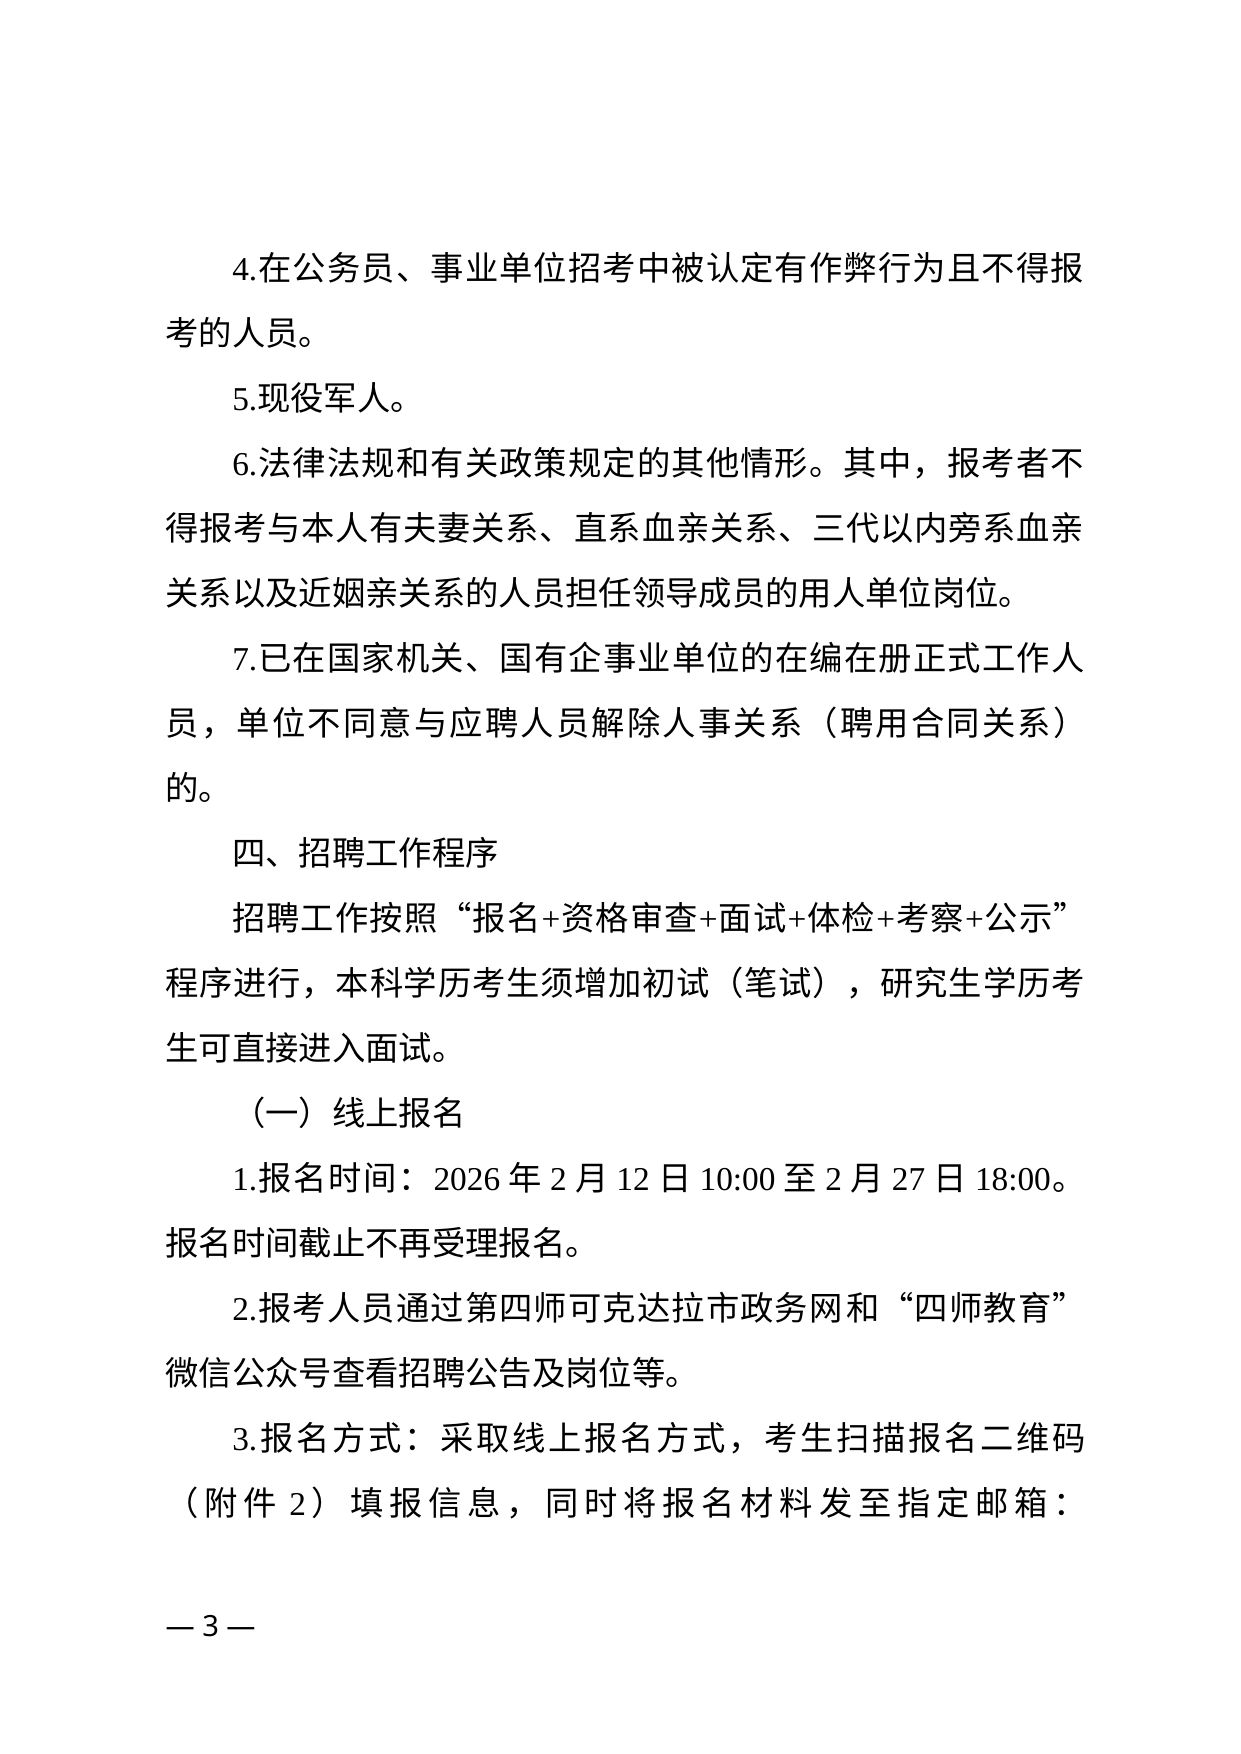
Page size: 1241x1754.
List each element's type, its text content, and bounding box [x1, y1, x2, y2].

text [165, 1403, 1087, 1533]
text 7.已在国家机关、国有企事业单位的在编在册正式工作人员，单位不同意与应聘人员解除人事关系（聘用合同关系）的。 [165, 623, 1087, 818]
text 4.在公务员、事业单位招考中被认定有作弊行为且不得报考的人员。 [165, 233, 1087, 363]
text （一）线上报名 [165, 1078, 1087, 1143]
text 招聘工作按照“报名+资格审查+面试+体检+考察+公示”程序进行，本科学历考生须增加初试（笔试），研究生学历考生可直接进入面试。 [165, 883, 1087, 1078]
text 四、招聘工作程序 [165, 818, 1087, 883]
text 2.报考人员通过第四师可克达拉市政务网和“四师教育”微信公众号查看招聘公告及岗位等。 [165, 1273, 1087, 1403]
text 1.报名时间：2026年2月12日10:00至2月27日18:00。报名时间截止不再受理报名。 [165, 1143, 1087, 1273]
text 5.现役军人。 [165, 363, 1087, 428]
text 6.法律法规和有关政策规定的其他情形。其中，报考者不得报考与本人有夫妻关系、直系血亲关系、三代以内旁系血亲关系以及近姻亲关系的人员担任领导成员的用人单位岗位。 [165, 428, 1087, 623]
